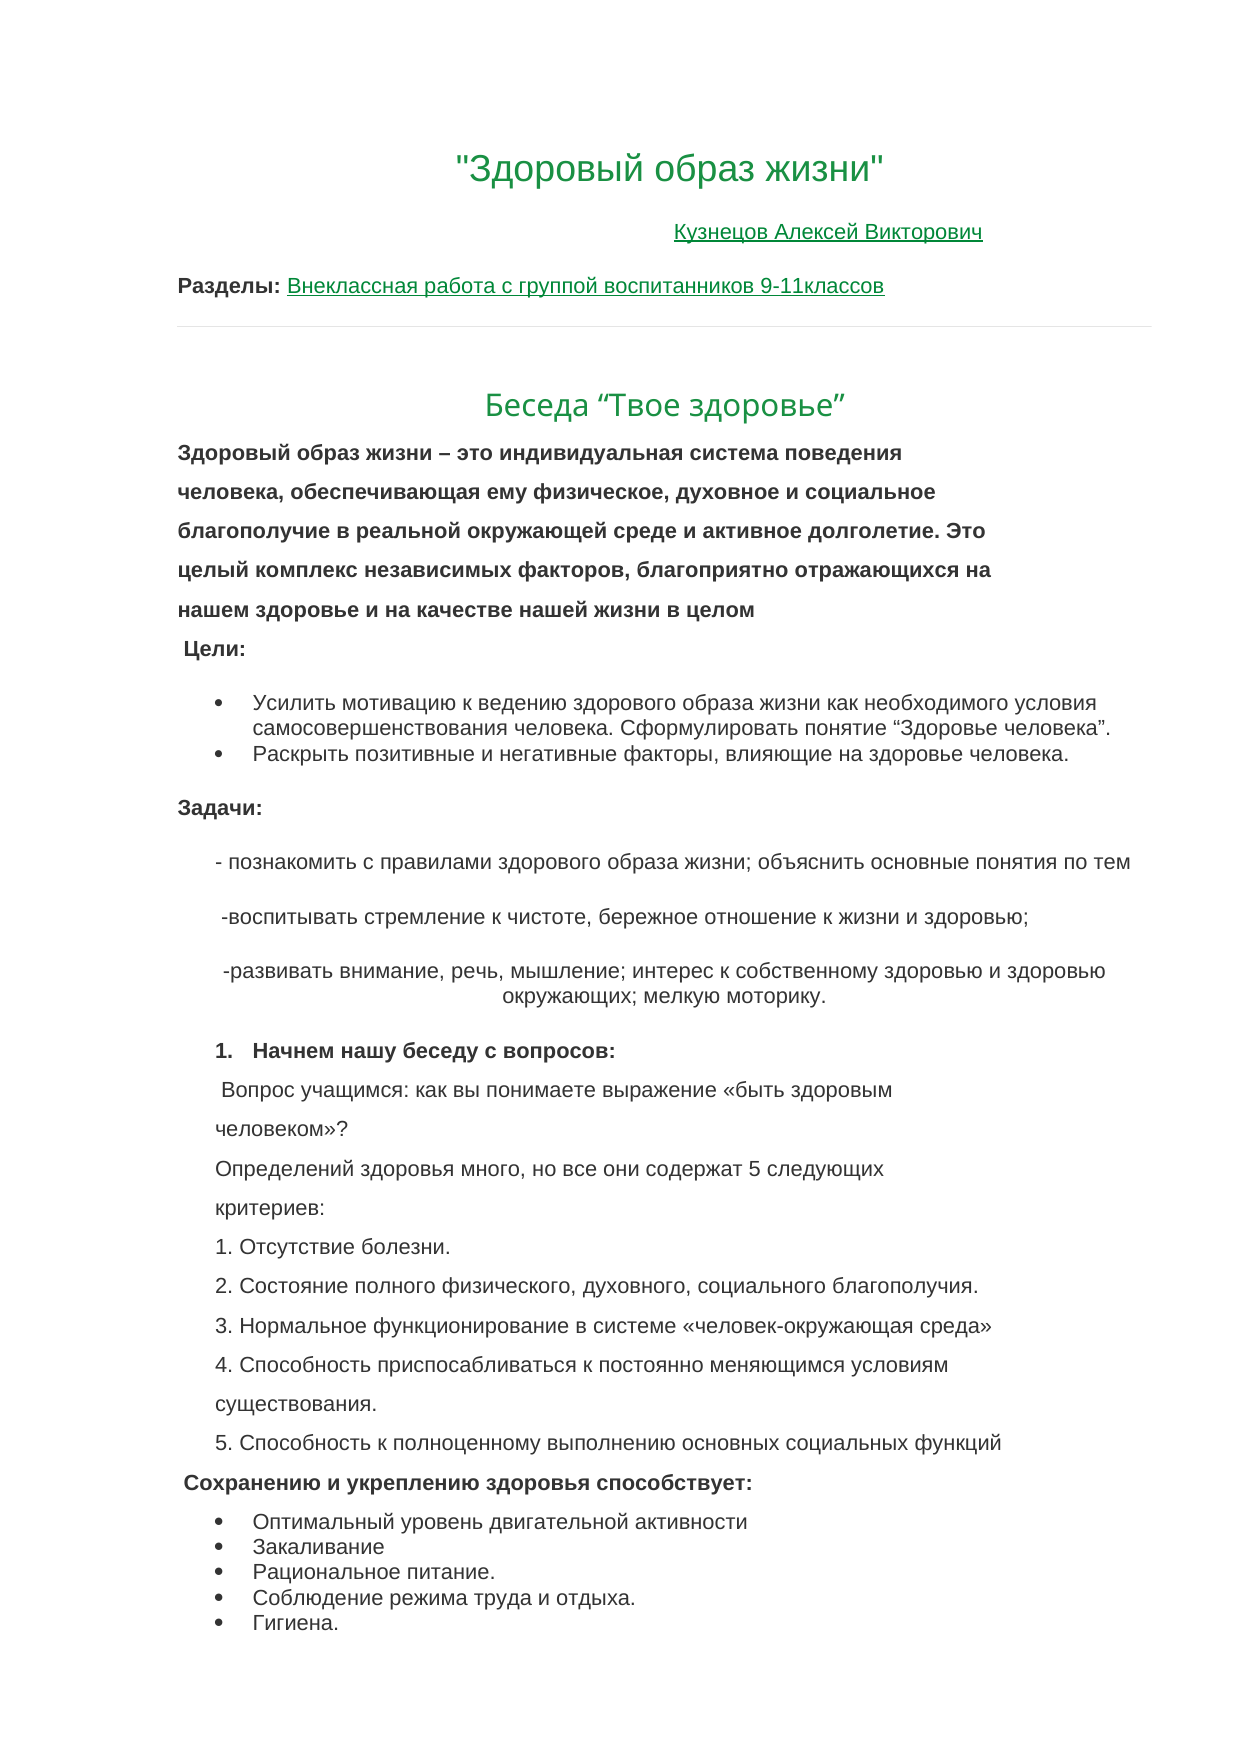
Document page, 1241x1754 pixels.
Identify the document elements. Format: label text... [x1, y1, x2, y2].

text Сохранению и укреплению здоровья способствует: [177, 1469, 1152, 1495]
list Рациональное питание. [215, 1559, 1152, 1584]
text критериев: [215, 1195, 1152, 1220]
list Начнем нашу беседу с вопросов: [215, 1038, 1152, 1063]
text Беседа “Твое здоровье” [177, 383, 1152, 425]
list Гигиена. [215, 1610, 1152, 1635]
text Кузнецов Алексей Викторович [504, 218, 1152, 244]
text Разделы: Внеклассная работа с группой воспитанников 9-11классов [177, 273, 1152, 298]
text существования. [215, 1391, 1152, 1416]
text -развивать внимание, речь, мышление; интерес к собственному здоровью и здоровью окружающих; мелкую моторику. [177, 958, 1152, 1008]
list Соблюдение режима труда и отдыха. [215, 1584, 1152, 1610]
text Здоровый образ жизни – это индивидуальная система поведения [177, 439, 1152, 464]
text целый комплекс независимых факторов, благоприятно отражающихся на [177, 557, 1152, 582]
text 2. Состояние полного физического, духовного, социального благополучия. [215, 1273, 1152, 1298]
text Задачи: [177, 795, 1152, 820]
text человека, обеспечивающая ему физическое, духовное и социальное [177, 479, 1152, 504]
text 4. Способность приспосабливаться к постоянно меняющимся условиям [215, 1352, 1152, 1377]
text благополучие в реальной окружающей среде и активное долголетие. Это [177, 518, 1152, 543]
text - познакомить с правилами здорового образа жизни; объяснить основные понятия по тем [215, 849, 1152, 874]
list Раскрыть позитивные и негативные факторы, влияющие на здоровье человека. [215, 741, 1152, 766]
text нашем здоровье и на качестве нашей жизни в целом [177, 596, 1152, 622]
text "Здоровый образ жизни" [177, 146, 1152, 189]
text Цели: [177, 636, 1152, 661]
list Усилить мотивацию к ведению здорового образа жизни как необходимого условия самосовершенствования человека. Сформулировать понятие “Здоровье человека”. [215, 690, 1152, 741]
text 5. Способность к полноценному выполнению основных социальных функций [215, 1430, 1152, 1456]
text 3. Нормальное функционирование в системе «человек-окружающая среда» [215, 1312, 1152, 1338]
text человеком»? [215, 1116, 1152, 1141]
list Оптимальный уровень двигательной активности [215, 1509, 1152, 1534]
text Вопрос учащимся: как вы понимаете выражение «быть здоровым [215, 1077, 1152, 1102]
text -воспитывать стремление к чистоте, бережное отношение к жизни и здоровью; [215, 904, 1152, 929]
text 1. Отсутствие болезни. [215, 1234, 1152, 1259]
text Определений здоровья много, но все они содержат 5 следующих [215, 1155, 1152, 1181]
list Закаливание [215, 1534, 1152, 1559]
